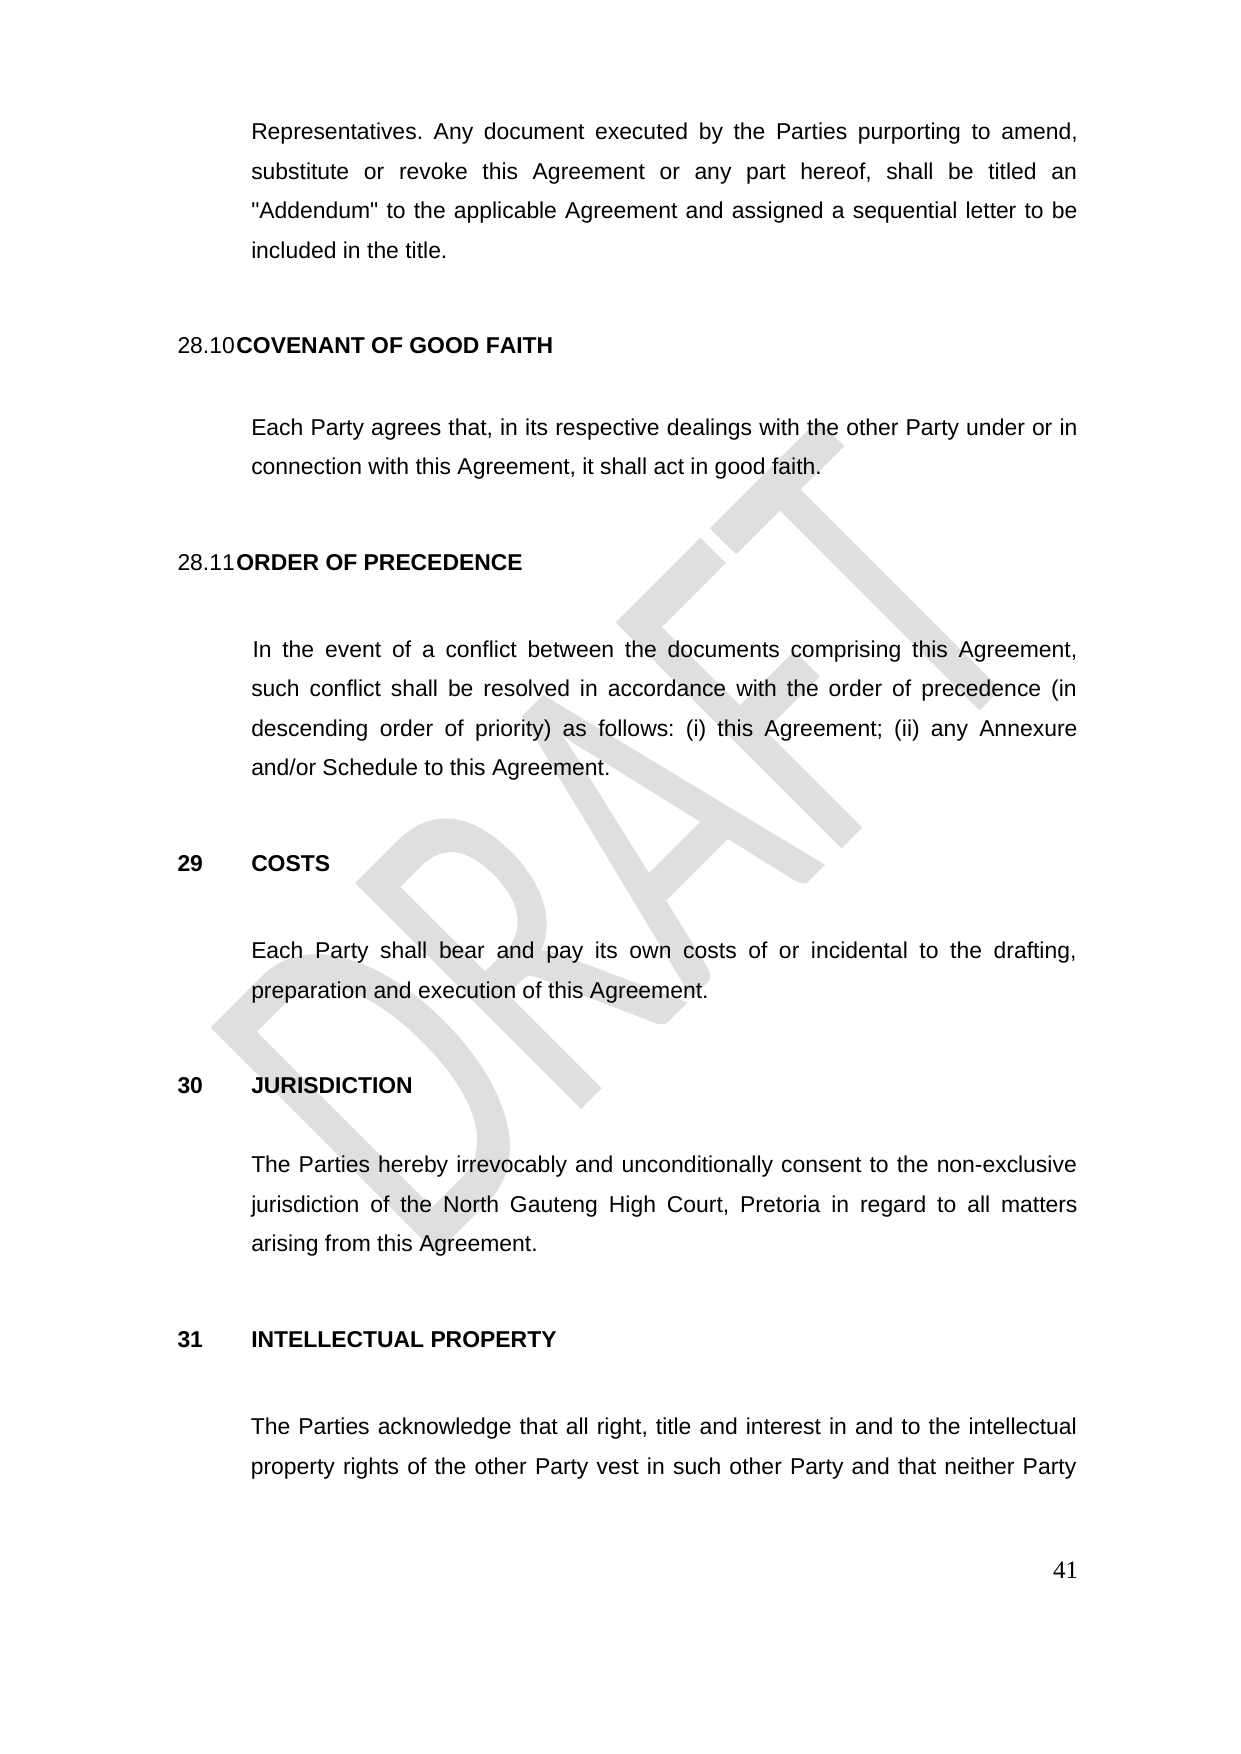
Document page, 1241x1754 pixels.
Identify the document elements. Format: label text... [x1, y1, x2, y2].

list Each Party agrees that, in its respective dealings with the other Party under or in connection with this Agreement, it shall act in good faith. [251, 413, 1078, 479]
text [177, 1413, 1078, 1479]
list COSTS [177, 850, 1078, 876]
list The Parties hereby irrevocably and unconditionally consent to the non-exclusive jurisdiction of the North Gauteng High Court, Pretoria in regard to all matters arising from this Agreement. [236, 1151, 1078, 1257]
list INTELLECTUAL PROPERTY [177, 1326, 1078, 1352]
list ORDER OF PRECEDENCE [177, 549, 1078, 575]
list JURISDICTION [177, 1072, 1078, 1099]
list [177, 118, 1078, 263]
list Each Party shall bear and pay its own costs of or incidental to the drafting, preparation and execution of this Agreement. [177, 937, 1078, 1003]
text In the event of a conflict between the documents comprising this Agreement, such conflict shall be resolved in accordance with the order of precedence (in descending order of priority) as follows: (i) this Agreement; (ii) any Annexure and/or Schedule to this Agreement. [251, 636, 1078, 781]
list COVENANT OF GOOD FAITH [177, 332, 1078, 358]
